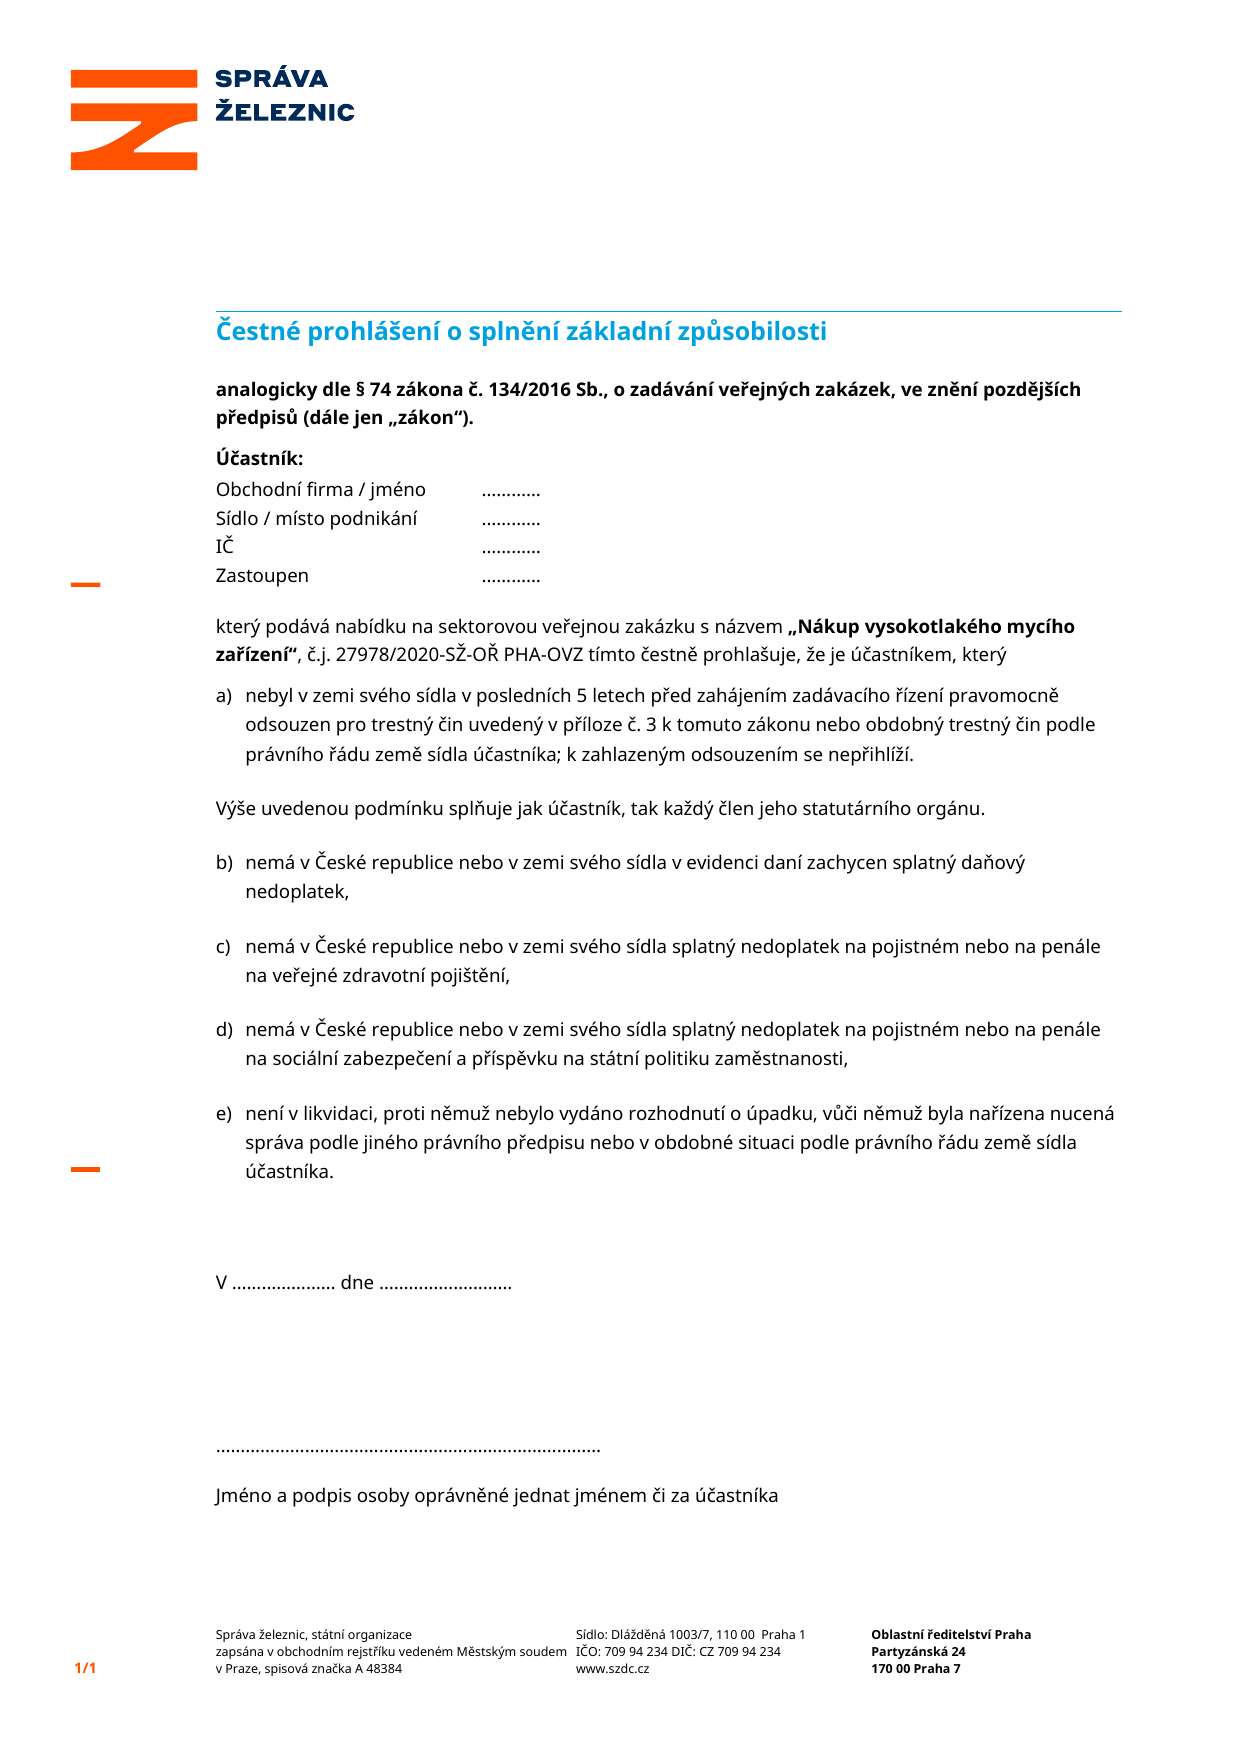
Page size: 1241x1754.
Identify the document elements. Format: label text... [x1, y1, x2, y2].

text …………………………………………………………………… [216, 1428, 1121, 1457]
text IČ ………… [216, 531, 1122, 560]
text Sídlo / místo podnikání ………… [216, 502, 1122, 531]
text Výše uvedenou podmínku splňuje jak účastník, tak každý člen jeho statutárního orgánu. [216, 795, 1122, 821]
text Jméno a podpis osoby oprávněné jednat jménem či za účastníka [216, 1482, 1122, 1508]
subtitle Čestné prohlášení o splnění základní způsobilosti [216, 312, 1122, 348]
text b) nemá v České republice nebo v zemi svého sídla v evidenci daní zachycen splatný daňový nedoplatek, [216, 849, 1122, 904]
text V ………………… dne ……………………… [216, 1266, 1121, 1295]
subtitle analogicky dle § 74 zákona č. 134/2016 Sb., o zadávání veřejných zakázek, ve znění pozdějších předpisů (dále jen „zákon“). [216, 376, 1122, 430]
text e) není v likvidaci, proti němuž nebylo vydáno rozhodnutí o úpadku, vůči němuž byla nařízena nucená správa podle jiného právního předpisu nebo v obdobné situaci podle právního řádu země sídla účastníka. [216, 1100, 1122, 1184]
text Obchodní firma / jméno ………… [216, 473, 1122, 502]
subtitle Účastník: [216, 445, 1122, 470]
text Zastoupen ………… [216, 560, 1122, 589]
text c) nemá v České republice nebo v zemi svého sídla splatný nedoplatek na pojistném nebo na penále na veřejné zdravotní pojištění, [216, 933, 1122, 988]
text který podává nabídku na sektorovou veřejnou zakázku s názvem „Nákup vysokotlakého mycího zařízení“, č.j. 27978/2020-SŽ-OŘ PHA-OVZ tímto čestně prohlašuje, že je účastníkem, který [216, 614, 1122, 667]
text a) nebyl v zemi svého sídla v posledních 5 letech před zahájením zadávacího řízení pravomocně odsouzen pro trestný čin uvedený v příloze č. 3 k tomuto zákonu nebo obdobný trestný čin podle právního řádu země sídla účastníka; k zahlazeným odsouzením se nepřihlíží. [216, 682, 1122, 766]
text d) nemá v České republice nebo v zemi svého sídla splatný nedoplatek na pojistném nebo na penále na sociální zabezpečení a příspěvku na státní politiku zaměstnanosti, [216, 1016, 1122, 1071]
